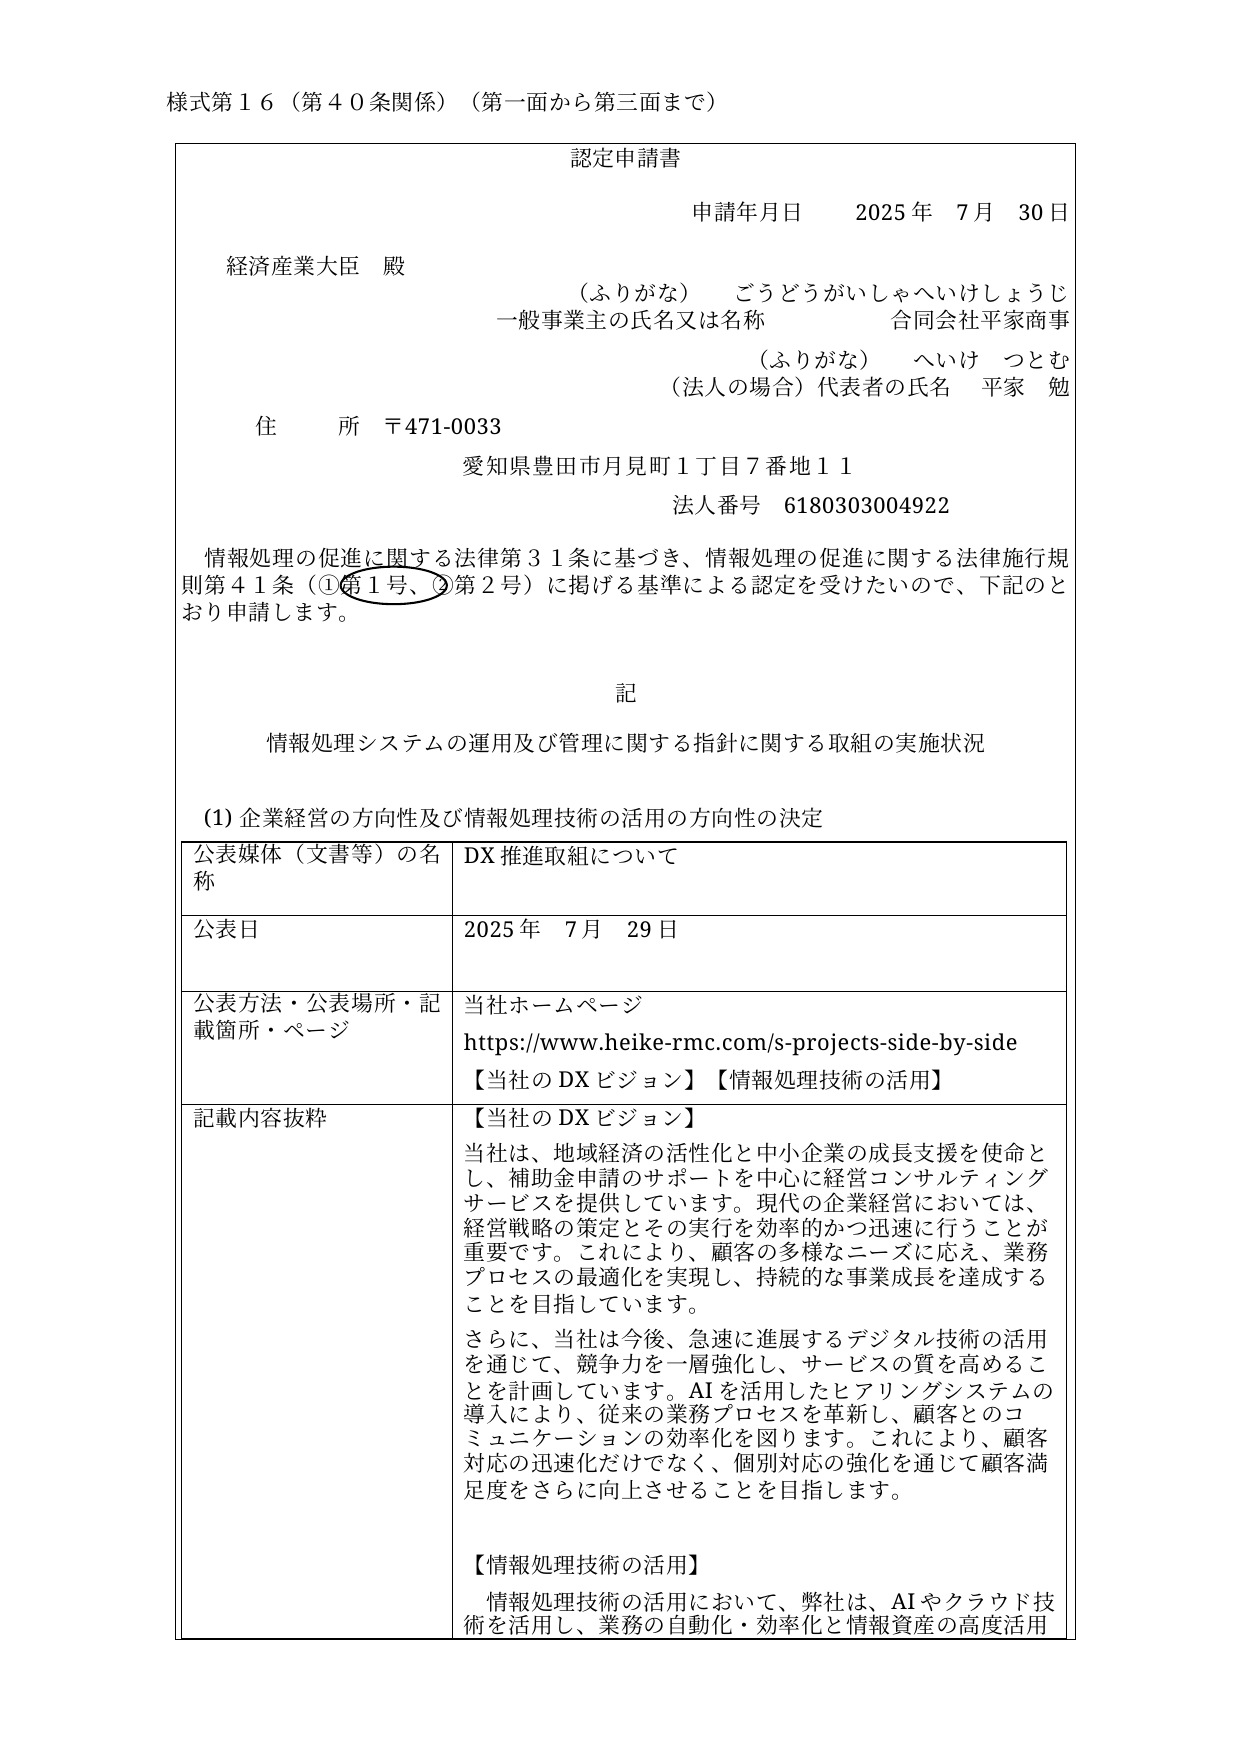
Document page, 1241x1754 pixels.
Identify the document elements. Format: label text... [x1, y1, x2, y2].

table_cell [176, 680, 1075, 1639]
text 様式第１６（第４０条関係）（第一面から第三面まで） [167, 89, 1070, 116]
table_header 認定申請書 申請年月日 2025年 7月 30日 経済産業大臣 殿 （ふりがな） ごうどうがいしゃへいけしょうじ 一般事業主の氏名又は名称 合同会社平家商事 （ふりがな） へいけ つとむ （法人の場合）代表者の氏名 平家 勉 住所 〒471-0033 愛知県豊田市月見町１丁目７番地１１ 法人番号 6180303004922 情報処理の促進に関する法律第３１条に基づき、情報処理の促進に関する法律施行規則第４１条（①第１号、②第２号）に掲げる基準による認定を受けたいので、下記のとおり申請します。 [176, 144, 1075, 680]
